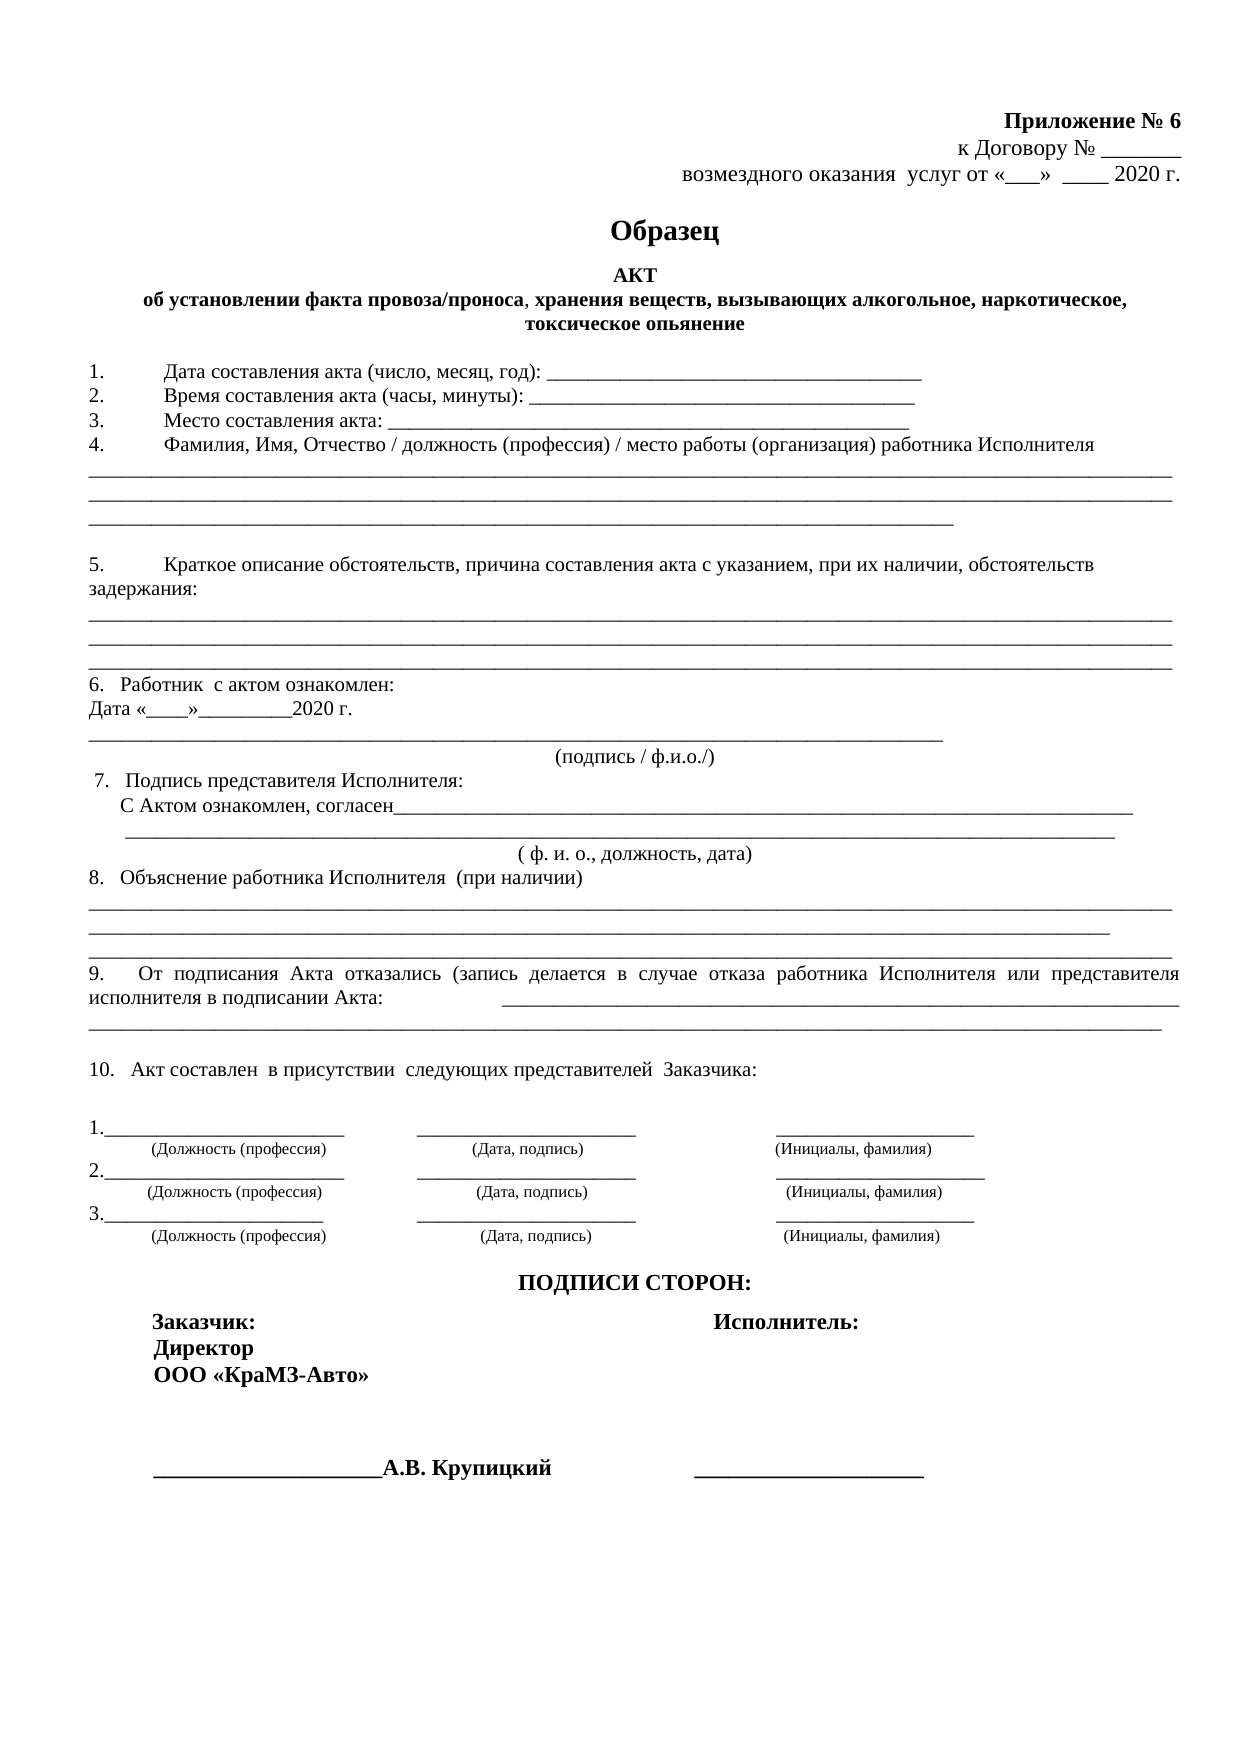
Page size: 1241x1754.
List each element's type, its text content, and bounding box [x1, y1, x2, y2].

text 6. Работник с актом ознакомлен: [89, 672, 1181, 696]
text ООО «КраМЗ-Авто» [89, 1361, 1181, 1387]
text 10. Акт составлен в присутствии следующих представителей Заказчика: [89, 1057, 1181, 1081]
text 9. От подписания Акта отказались (запись делается в случае отказа работника Исполнителя или представителя исполнителя в подписании Акта: _________________________________________________________________ _______________________________________________________________________________________________________ [89, 961, 1181, 1033]
text 3._____________________ _____________________ ___________________ [89, 1201, 1181, 1225]
text (Должность (профессия) (Дата, подпись) (Инициалы, фамилия) [89, 1225, 1181, 1244]
text (Должность (профессия) (Дата, подпись) (Инициалы, фамилия) [89, 1139, 1181, 1158]
text ( ф. и. о., должность, дата) [89, 841, 1181, 865]
text возмездного оказания услуг от «___» ____ 2020 г. [89, 160, 1181, 186]
text ________________________________________________________________________________________________________________________________________________________________________________________________________________________________________________________________________________________________________________________ [89, 600, 1181, 672]
text __________________________________________________________________________________________________________________________________________________________________________________________________________ [89, 889, 1181, 937]
text АКТ [89, 263, 1181, 287]
text 2._______________________ _____________________ ____________________ [89, 1158, 1181, 1182]
text Директор [89, 1334, 1181, 1361]
text 8. Объяснение работника Исполнителя (при наличии) [89, 865, 1181, 889]
text 7. Подпись представителя Исполнителя: [89, 768, 1181, 792]
list Фамилия, Имя, Отчество / должность (профессия) / место работы (организация) работника Исполнителя [89, 432, 1181, 456]
table_header Заказчик: [70, 1308, 620, 1334]
text Приложение № 6 [89, 107, 1181, 134]
text ПОДПИСИ СТОРОН: [89, 1268, 1181, 1295]
list Время составления акта (часы, минуты): _____________________________________ [89, 383, 1181, 407]
text ___________________________________________________________________________________________________________________________________________________________________________________________________________________________________________________________________________________________________ [89, 456, 1181, 528]
table_header Исполнитель: [620, 1308, 1072, 1334]
list Дата составления акта (число, месяц, год): ____________________________________ [89, 359, 1181, 383]
text об установлении факта провоза/проноса, хранения веществ, вызывающих алкогольное, наркотическое, токсическое опьянение [89, 287, 1181, 335]
text (подпись / ф.и.о./) [89, 744, 1181, 768]
list Краткое описание обстоятельств, причина составления акта с указанием, при их наличии, обстоятельств задержания: [89, 552, 1181, 600]
text к Договору № _______ [89, 134, 1181, 160]
text С Актом ознакомлен, согласен_______________________________________________________________________ [89, 792, 1181, 817]
text __________________________________________________________________________________ [89, 720, 1181, 744]
text Образец [89, 213, 1181, 246]
text ____________________А.В. Крупицкий ____________________ [89, 1454, 1181, 1481]
list Место составления акта: __________________________________________________ [89, 407, 1181, 432]
text (Должность (профессия) (Дата, подпись) (Инициалы, фамилия) [89, 1182, 1181, 1201]
text 1._______________________ _____________________ ___________________ [89, 1115, 1181, 1139]
text _______________________________________________________________________________________________ [89, 817, 1181, 841]
text ________________________________________________________________________________________________________ [89, 937, 1181, 961]
text Дата «____»_________2020 г. [89, 696, 1181, 720]
